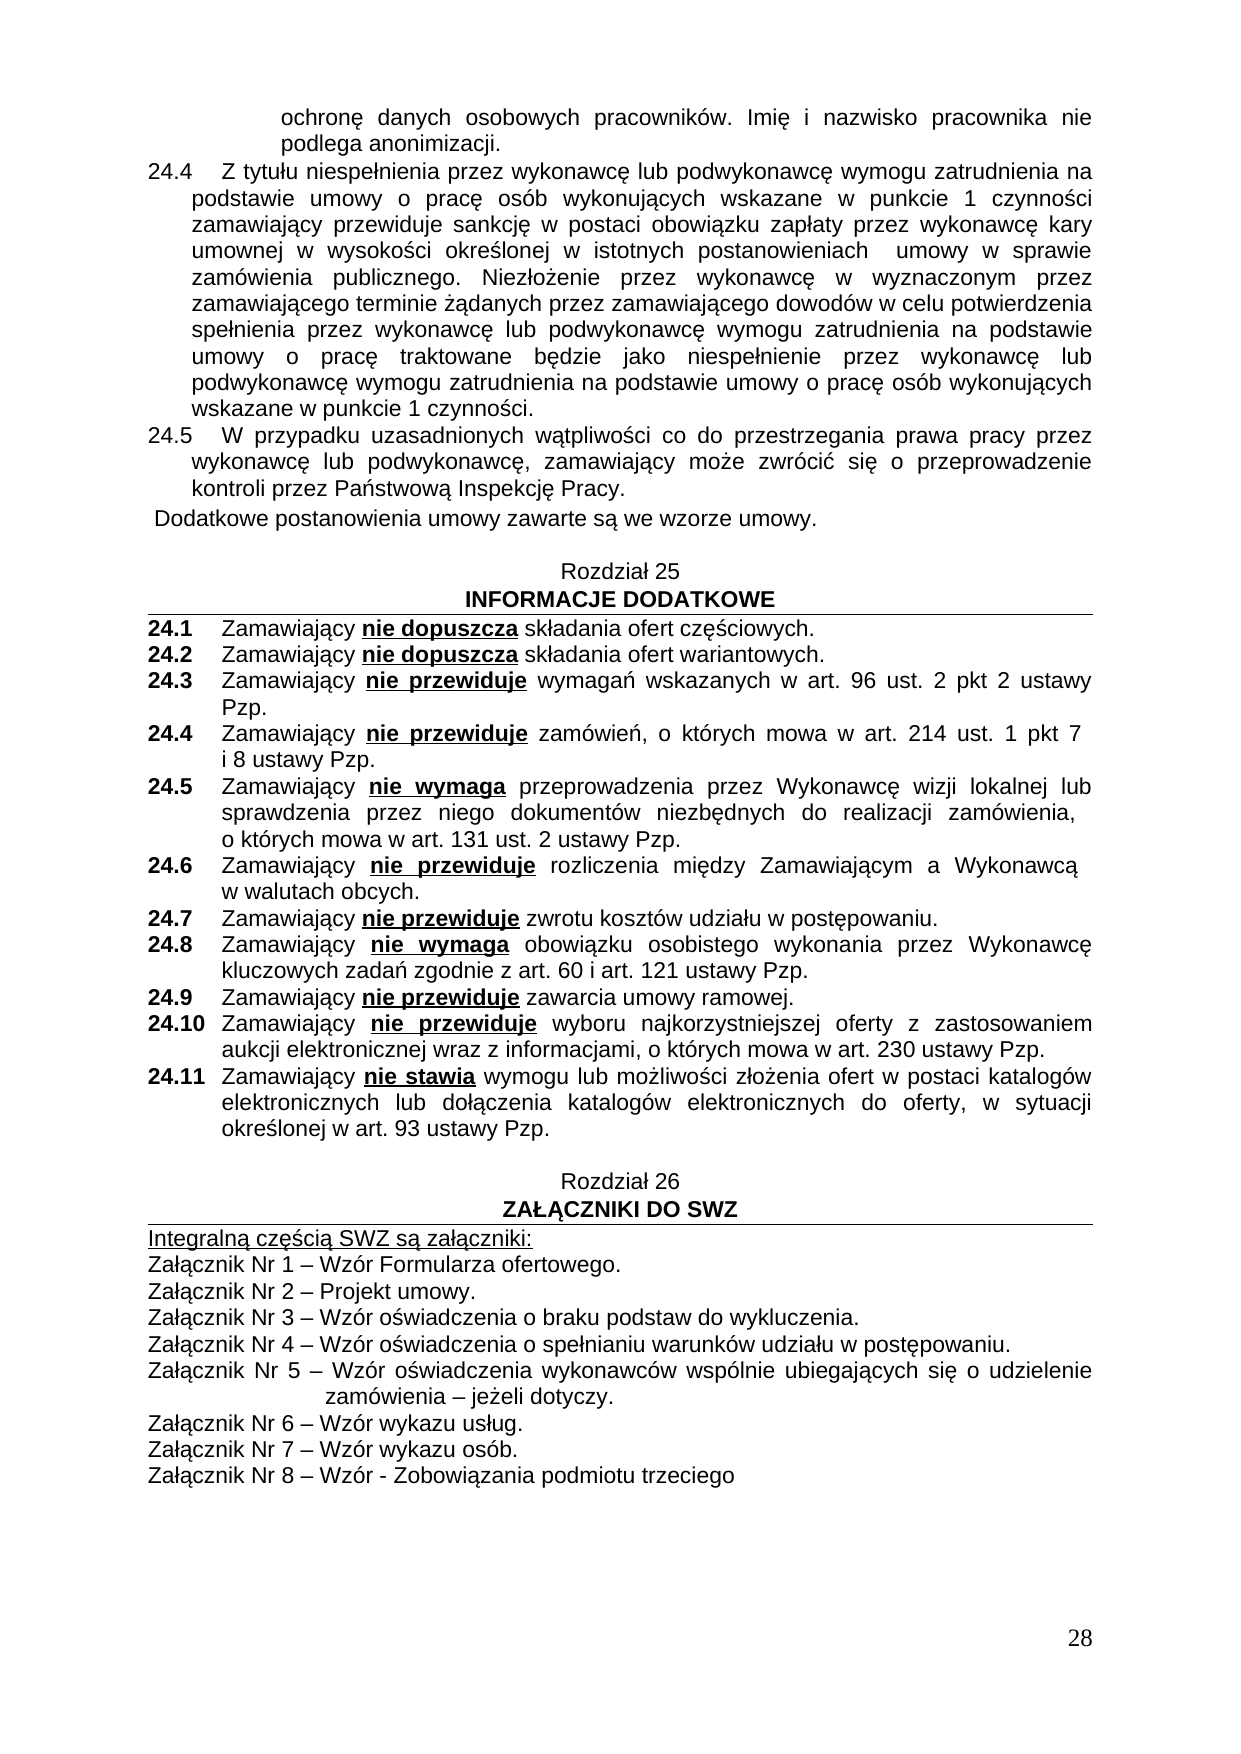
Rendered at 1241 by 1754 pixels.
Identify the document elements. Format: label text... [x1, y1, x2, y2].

list Zamawiający nie dopuszcza składania ofert częściowych. [148, 615, 1093, 641]
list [251, 103, 1093, 156]
list Zamawiający nie przewiduje rozliczenia między Zamawiającym a Wykonawcą w walutach obcych. [148, 852, 1093, 904]
list Zamawiający nie przewiduje zwrotu kosztów udziału w postępowaniu. [148, 904, 1093, 931]
table_header Rozdział 26 ZAŁĄCZNIKI DO SWZ [148, 1168, 1093, 1224]
list Zamawiający nie wymaga obowiązku osobistego wykonania przez Wykonawcę kluczowych zadań zgodnie z art. 60 i art. 121 ustawy Pzp. [148, 931, 1093, 984]
list Zamawiający nie wymaga przeprowadzenia przez Wykonawcę wizji lokalnej lub sprawdzenia przez niego dokumentów niezbędnych do realizacji zamówienia, o których mowa w art. 131 ust. 2 ustawy Pzp. [148, 773, 1093, 852]
list Z tytułu niespełnienia przez wykonawcę lub podwykonawcę wymogu zatrudnienia na podstawie umowy o pracę osób wykonujących wskazane w punkcie 1 czynności zamawiający przewiduje sankcję w postaci obowiązku zapłaty przez wykonawcę kary umownej w wysokości określonej w istotnych postanowieniach umowy w sprawie zamówienia publicznego. Niezłożenie przez wykonawcę w wyznaczonym przez zamawiającego terminie żądanych przez zamawiającego dowodów w celu potwierdzenia spełnienia przez wykonawcę lub podwykonawcę wymogu zatrudnienia na podstawie umowy o pracę traktowane będzie jako niespełnienie przez wykonawcę lub podwykonawcę wymogu zatrudnienia na podstawie umowy o pracę osób wykonujących wskazane w punkcie 1 czynności. [148, 158, 1093, 422]
list Zamawiający nie przewiduje wymagań wskazanych w art. 96 ust. 2 pkt 2 ustawy Pzp. [148, 667, 1093, 720]
table_header Rozdział 25 INFORMACJE DODATKOWE [148, 558, 1092, 614]
text Integralną częścią SWZ są załączniki: [148, 1225, 1093, 1251]
list Zamawiający nie dopuszcza składania ofert wariantowych. [148, 641, 1093, 667]
text Załącznik Nr 3 – Wzór oświadczenia o braku podstaw do wykluczenia. [148, 1304, 1093, 1331]
list Zamawiający nie przewiduje zawarcia umowy ramowej. [148, 984, 1093, 1010]
list W przypadku uzasadnionych wątpliwości co do przestrzegania prawa pracy przez wykonawcę lub podwykonawcę, zamawiający może zwrócić się o przeprowadzenie kontroli przez Państwową Inspekcję Pracy. [148, 422, 1093, 501]
text Załącznik Nr 2 – Projekt umowy. [148, 1278, 1093, 1304]
text Załącznik Nr 7 – Wzór wykazu osób. [148, 1436, 1093, 1462]
text Załącznik Nr 1 – Wzór Formularza ofertowego. [148, 1251, 1093, 1278]
text Załącznik Nr 8 – Wzór - Zobowiązania podmiotu trzeciego [148, 1462, 1093, 1489]
text Dodatkowe postanowienia umowy zawarte są we wzorze umowy. [148, 505, 1093, 531]
list Zamawiający nie przewiduje wyboru najkorzystniejszej oferty z zastosowaniem aukcji elektronicznej wraz z informacjami, o których mowa w art. 230 ustawy Pzp. [148, 1010, 1093, 1063]
list Zamawiający nie stawia wymogu lub możliwości złożenia ofert w postaci katalogów elektronicznych lub dołączenia katalogów elektronicznych do oferty, w sytuacji określonej w art. 93 ustawy Pzp. [148, 1063, 1093, 1142]
list Zamawiający nie przewiduje zamówień, o których mowa w art. 214 ust. 1 pkt 7 i 8 ustawy Pzp. [148, 720, 1093, 773]
text Załącznik Nr 6 – Wzór wykazu usług. [148, 1409, 1093, 1436]
text Załącznik Nr 5 – Wzór oświadczenia wykonawców wspólnie ubiegających się o udzielenie zamówienia – jeżeli dotyczy. [148, 1357, 1093, 1409]
text Załącznik Nr 4 – Wzór oświadczenia o spełnianiu warunków udziału w postępowaniu. [148, 1331, 1093, 1357]
